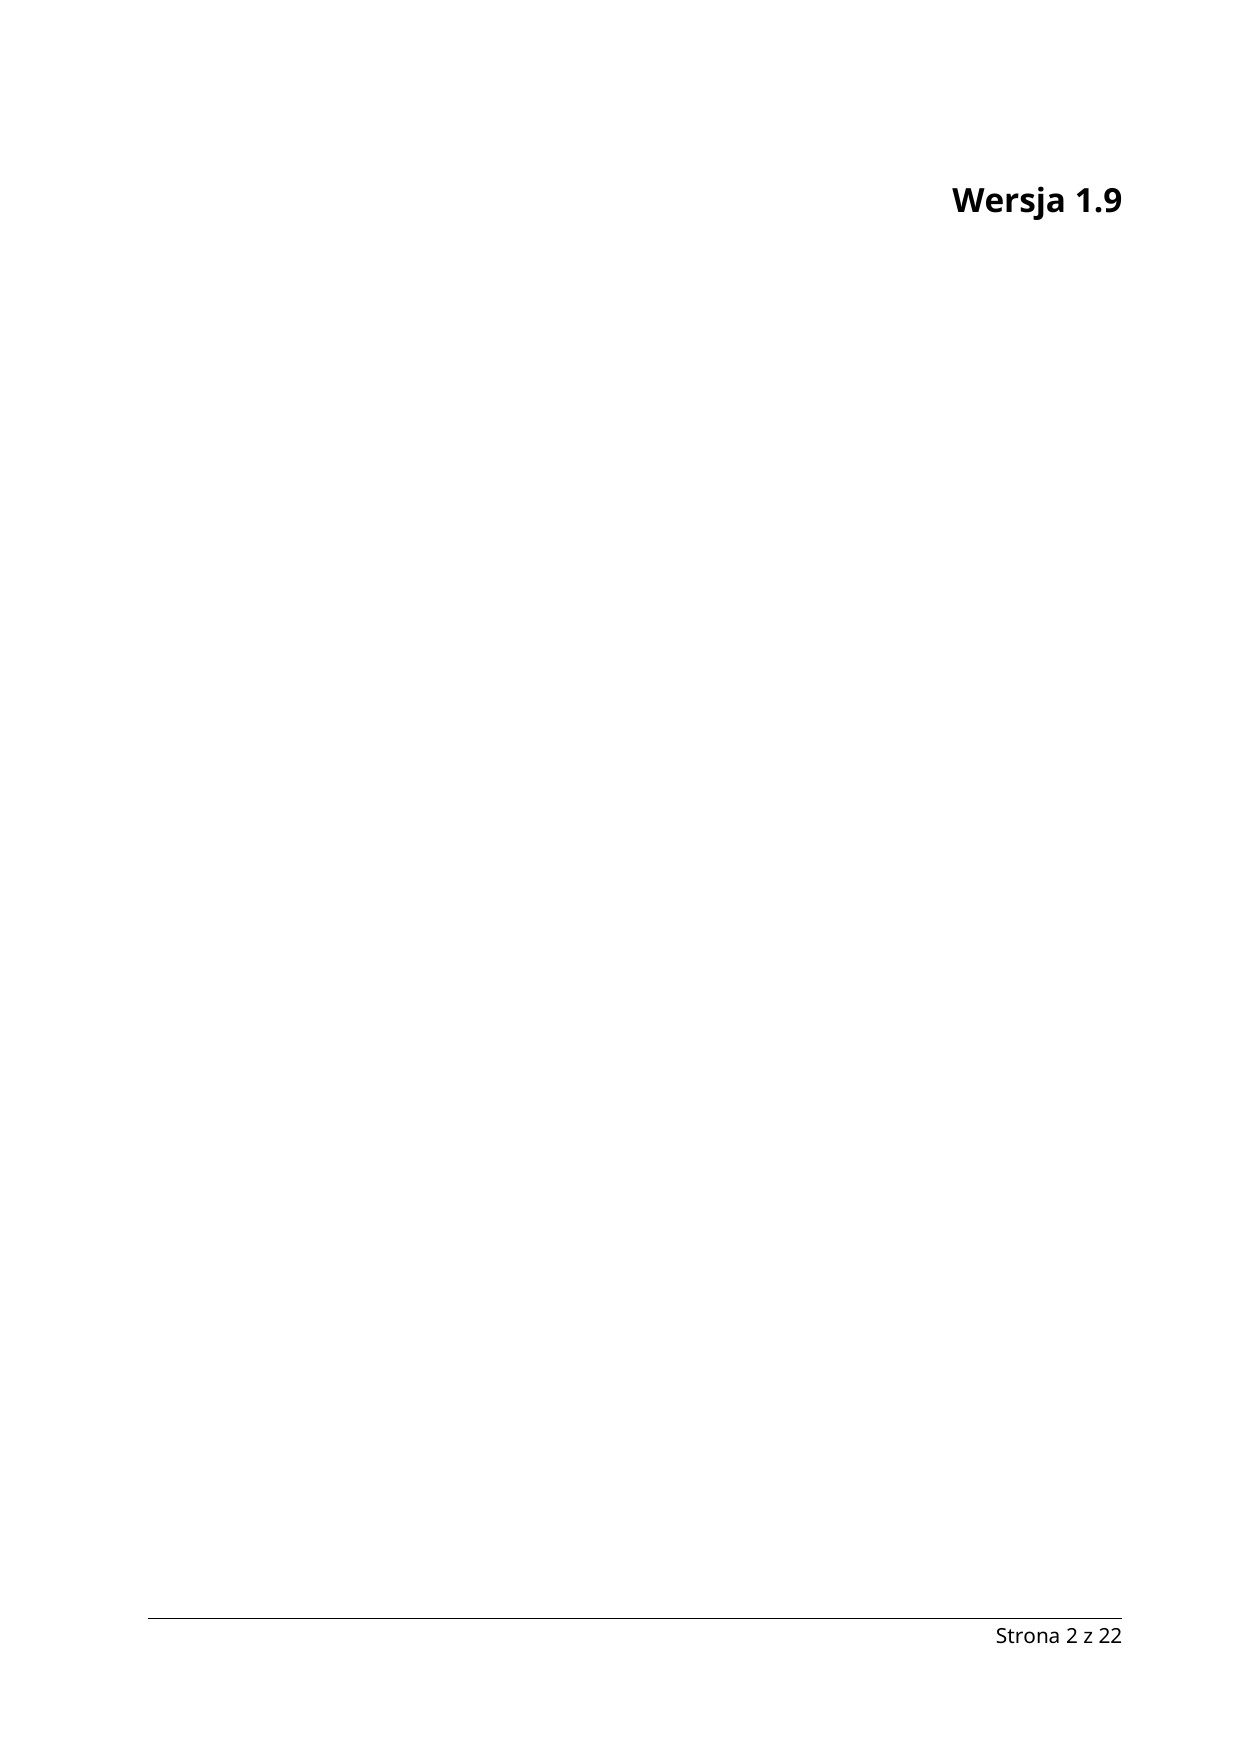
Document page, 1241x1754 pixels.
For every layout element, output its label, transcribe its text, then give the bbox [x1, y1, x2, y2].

text Wersja 1.9 [148, 177, 1122, 223]
